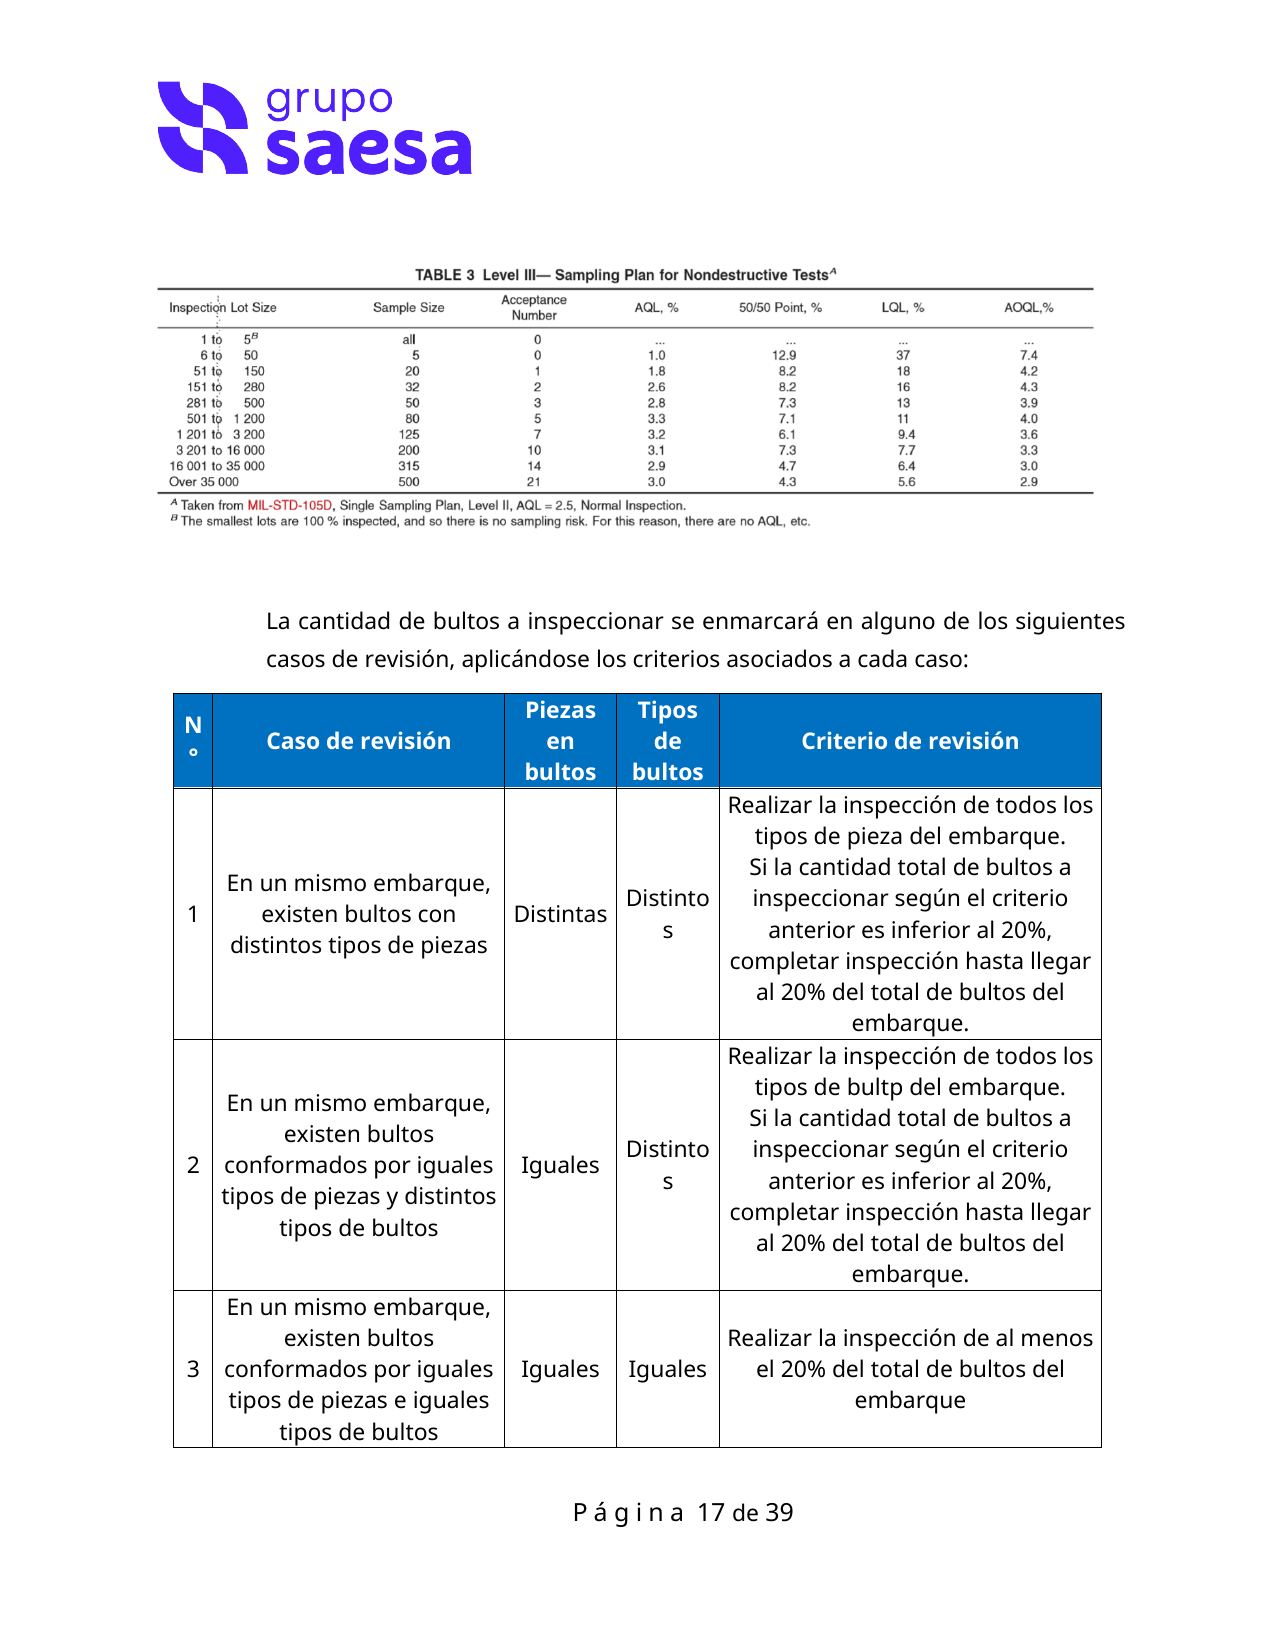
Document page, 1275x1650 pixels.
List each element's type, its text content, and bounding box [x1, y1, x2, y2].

table_cell Realizar la inspección de todos los tipos de pieza del embarque. Si la cantidad total de bultos a inspeccionar según el criterio anterior es inferior al 20%, completar inspección hasta llegar al 20% del total de bultos del embarque. [720, 789, 1101, 1038]
table_cell Iguales [617, 1291, 719, 1447]
table_cell Realizar la inspección de al menos el 20% del total de bultos del embarque [720, 1291, 1101, 1447]
table_cell Distintos [617, 789, 719, 1038]
table_cell En un mismo embarque, existen bultos conformados por iguales tipos de piezas e iguales tipos de bultos [213, 1291, 504, 1447]
table_cell Realizar la inspección de todos los tipos de bultp del embarque. Si la cantidad total de bultos a inspeccionar según el criterio anterior es inferior al 20%, completar inspección hasta llegar al 20% del total de bultos del embarque. [720, 1040, 1101, 1289]
table_cell 2 [174, 1040, 212, 1289]
table_cell 1 [174, 789, 212, 1038]
picture [147, 73, 481, 178]
text La cantidad de bultos a inspeccionar se enmarcará en alguno de los siguientes casos de revisión, aplicándose los criterios asociados a cada caso: [266, 605, 1127, 674]
table_header Piezas en bultos [505, 694, 616, 787]
table_cell Distintas [505, 789, 616, 1038]
table_header Criterio de revisión [720, 694, 1101, 787]
table_cell Iguales [505, 1291, 616, 1447]
table_header Tipos de bultos [617, 694, 719, 787]
table_cell Iguales [505, 1040, 616, 1289]
table_cell En un mismo embarque, existen bultos conformados por iguales tipos de piezas y distintos tipos de bultos [213, 1040, 504, 1289]
table_header Caso de revisión [213, 694, 504, 787]
picture [147, 261, 1110, 540]
table_cell En un mismo embarque, existen bultos con distintos tipos de piezas [213, 789, 504, 1038]
table_header N° [174, 694, 212, 787]
table_cell 3 [174, 1291, 212, 1447]
table_cell Distintos [617, 1040, 719, 1289]
